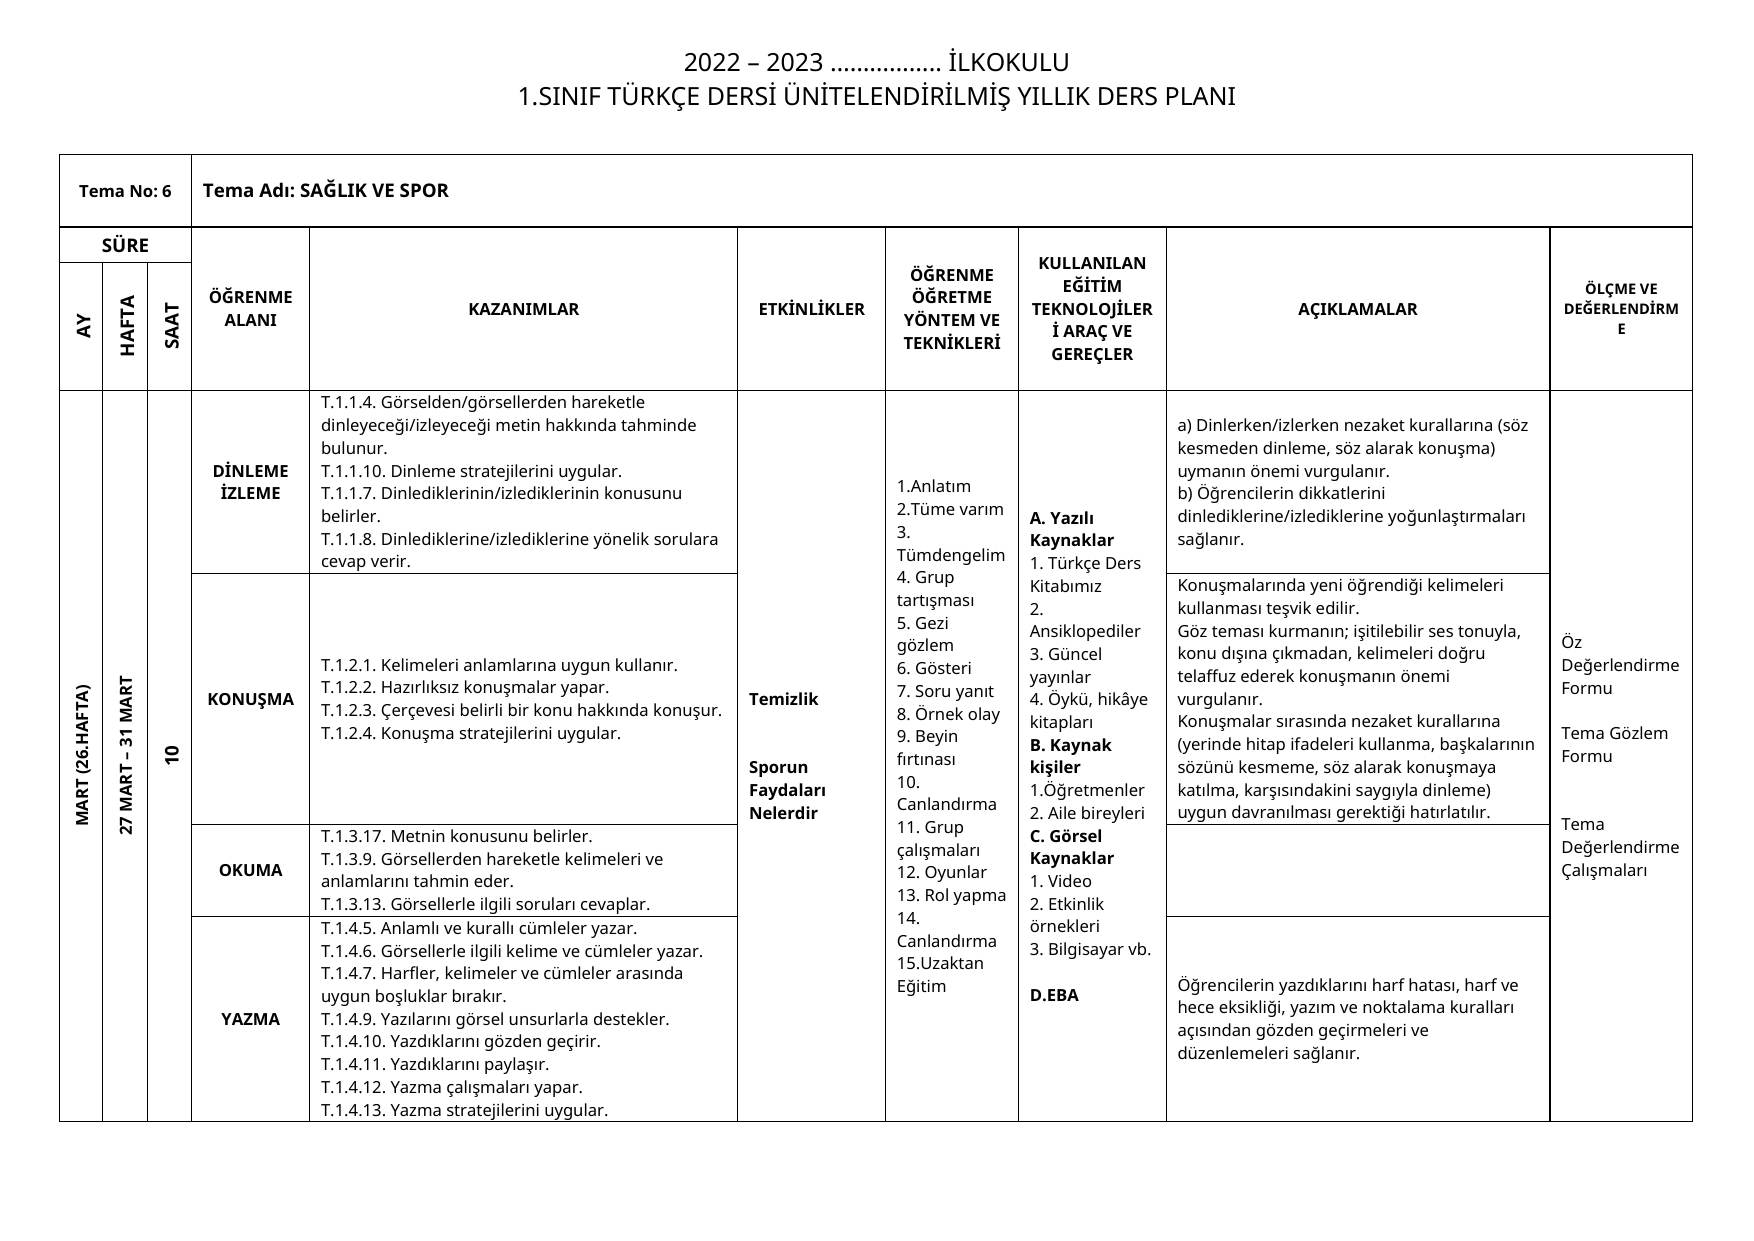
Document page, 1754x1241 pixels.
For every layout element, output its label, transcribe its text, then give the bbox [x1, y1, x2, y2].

table_cell ÖĞRENME ALANI [192, 228, 309, 390]
table_cell Öz Değerlendirme Formu Tema Gözlem Formu Tema Değerlendirme Çalışmaları [1551, 391, 1692, 1121]
table_cell AÇIKLAMALAR [1167, 228, 1549, 390]
table_cell ÖĞRENME ÖĞRETME YÖNTEM VE TEKNİKLERİ [886, 228, 1018, 390]
table_cell a) Dinlerken/izlerken nezaket kurallarına (söz kesmeden dinleme, söz alarak konuşma) uymanın önemi vurgulanır. b) Öğrencilerin dikkatlerini dinlediklerine/izlediklerine yoğunlaştırmaları sağlanır. [1167, 391, 1549, 573]
table_cell MART (26.HAFTA) [60, 391, 102, 1121]
table_cell Temizlik Sporun Faydaları Nelerdir [738, 391, 885, 1121]
table_cell ETKİNLİKLER [738, 228, 885, 390]
table_cell 1.Anlatım 2.Tüme varım 3. Tümdengelim 4. Grup tartışması 5. Gezi gözlem 6. Gösteri 7. Soru yanıt 8. Örnek olay 9. Beyin fırtınası 10. Canlandırma 11. Grup çalışmaları 12. Oyunlar 13. Rol yapma 14. Canlandırma 15.Uzaktan Eğitim [886, 391, 1018, 1121]
table_cell T.1.3.17. Metnin konusunu belirler. T.1.3.9. Görsellerden hareketle kelimeleri ve anlamlarını tahmin eder. T.1.3.13. Görsellerle ilgili soruları cevaplar. [310, 825, 737, 916]
table_cell KAZANIMLAR [310, 228, 737, 390]
table_cell 27 MART – 31 MART [103, 391, 147, 1121]
table_cell OKUMA [192, 825, 309, 916]
table_header Tema No: 6 [60, 155, 191, 226]
table_cell KONUŞMA [192, 574, 309, 824]
table_cell SÜRE [60, 228, 191, 262]
table_cell DİNLEME İZLEME [192, 391, 309, 573]
table_cell A. Yazılı Kaynaklar 1. Türkçe Ders Kitabımız 2. Ansiklopediler 3. Güncel yayınlar 4. Öykü, hikâye kitapları B. Kaynak kişiler 1.Öğretmenler 2. Aile bireyleri C. Görsel Kaynaklar 1. Video 2. Etkinlik örnekleri 3. Bilgisayar vb. D.EBA [1019, 391, 1166, 1121]
table_cell T.1.2.1. Kelimeleri anlamlarına uygun kullanır. T.1.2.2. Hazırlıksız konuşmalar yapar. T.1.2.3. Çerçevesi belirli bir konu hakkında konuşur. T.1.2.4. Konuşma stratejilerini uygular. [310, 574, 737, 824]
table_cell AY [60, 263, 102, 390]
table_cell HAFTA [103, 263, 147, 390]
table_cell [1167, 825, 1549, 916]
table_cell T.1.1.4. Görselden/görsellerden hareketle dinleyeceği/izleyeceği metin hakkında tahminde bulunur. T.1.1.10. Dinleme stratejilerini uygular. T.1.1.7. Dinlediklerinin/izlediklerinin konusunu belirler. T.1.1.8. Dinlediklerine/izlediklerine yönelik sorulara cevap verir. [310, 391, 737, 573]
table_cell SAAT [148, 263, 191, 390]
table_cell KULLANILAN EĞİTİM TEKNOLOJİLERİ ARAÇ VE GEREÇLER [1019, 228, 1166, 390]
table_cell YAZMA [192, 917, 309, 1121]
table_cell Öğrencilerin yazdıklarını harf hatası, harf ve hece eksikliği, yazım ve noktalama kuralları açısından gözden geçirmeleri ve düzenlemeleri sağlanır. [1167, 917, 1549, 1121]
table_cell Konuşmalarında yeni öğrendiği kelimeleri kullanması teşvik edilir. Göz teması kurmanın; işitilebilir ses tonuyla, konu dışına çıkmadan, kelimeleri doğru telaffuz ederek konuşmanın önemi vurgulanır. Konuşmalar sırasında nezaket kurallarına (yerinde hitap ifadeleri kullanma, başkalarının sözünü kesmeme, söz alarak konuşmaya katılma, karşısındakini saygıyla dinleme) uygun davranılması gerektiği hatırlatılır. [1167, 574, 1549, 824]
table_cell ÖLÇME VE DEĞERLENDİRME [1551, 228, 1692, 390]
table_header Tema Adı: SAĞLIK VE SPOR [192, 155, 1692, 226]
table_cell T.1.4.5. Anlamlı ve kurallı cümleler yazar. T.1.4.6. Görsellerle ilgili kelime ve cümleler yazar. T.1.4.7. Harfler, kelimeler ve cümleler arasında uygun boşluklar bırakır. T.1.4.9. Yazılarını görsel unsurlarla destekler. T.1.4.10. Yazdıklarını gözden geçirir. T.1.4.11. Yazdıklarını paylaşır. T.1.4.12. Yazma çalışmaları yapar. T.1.4.13. Yazma stratejilerini uygular. [310, 917, 737, 1121]
table_cell 10 [148, 391, 191, 1121]
